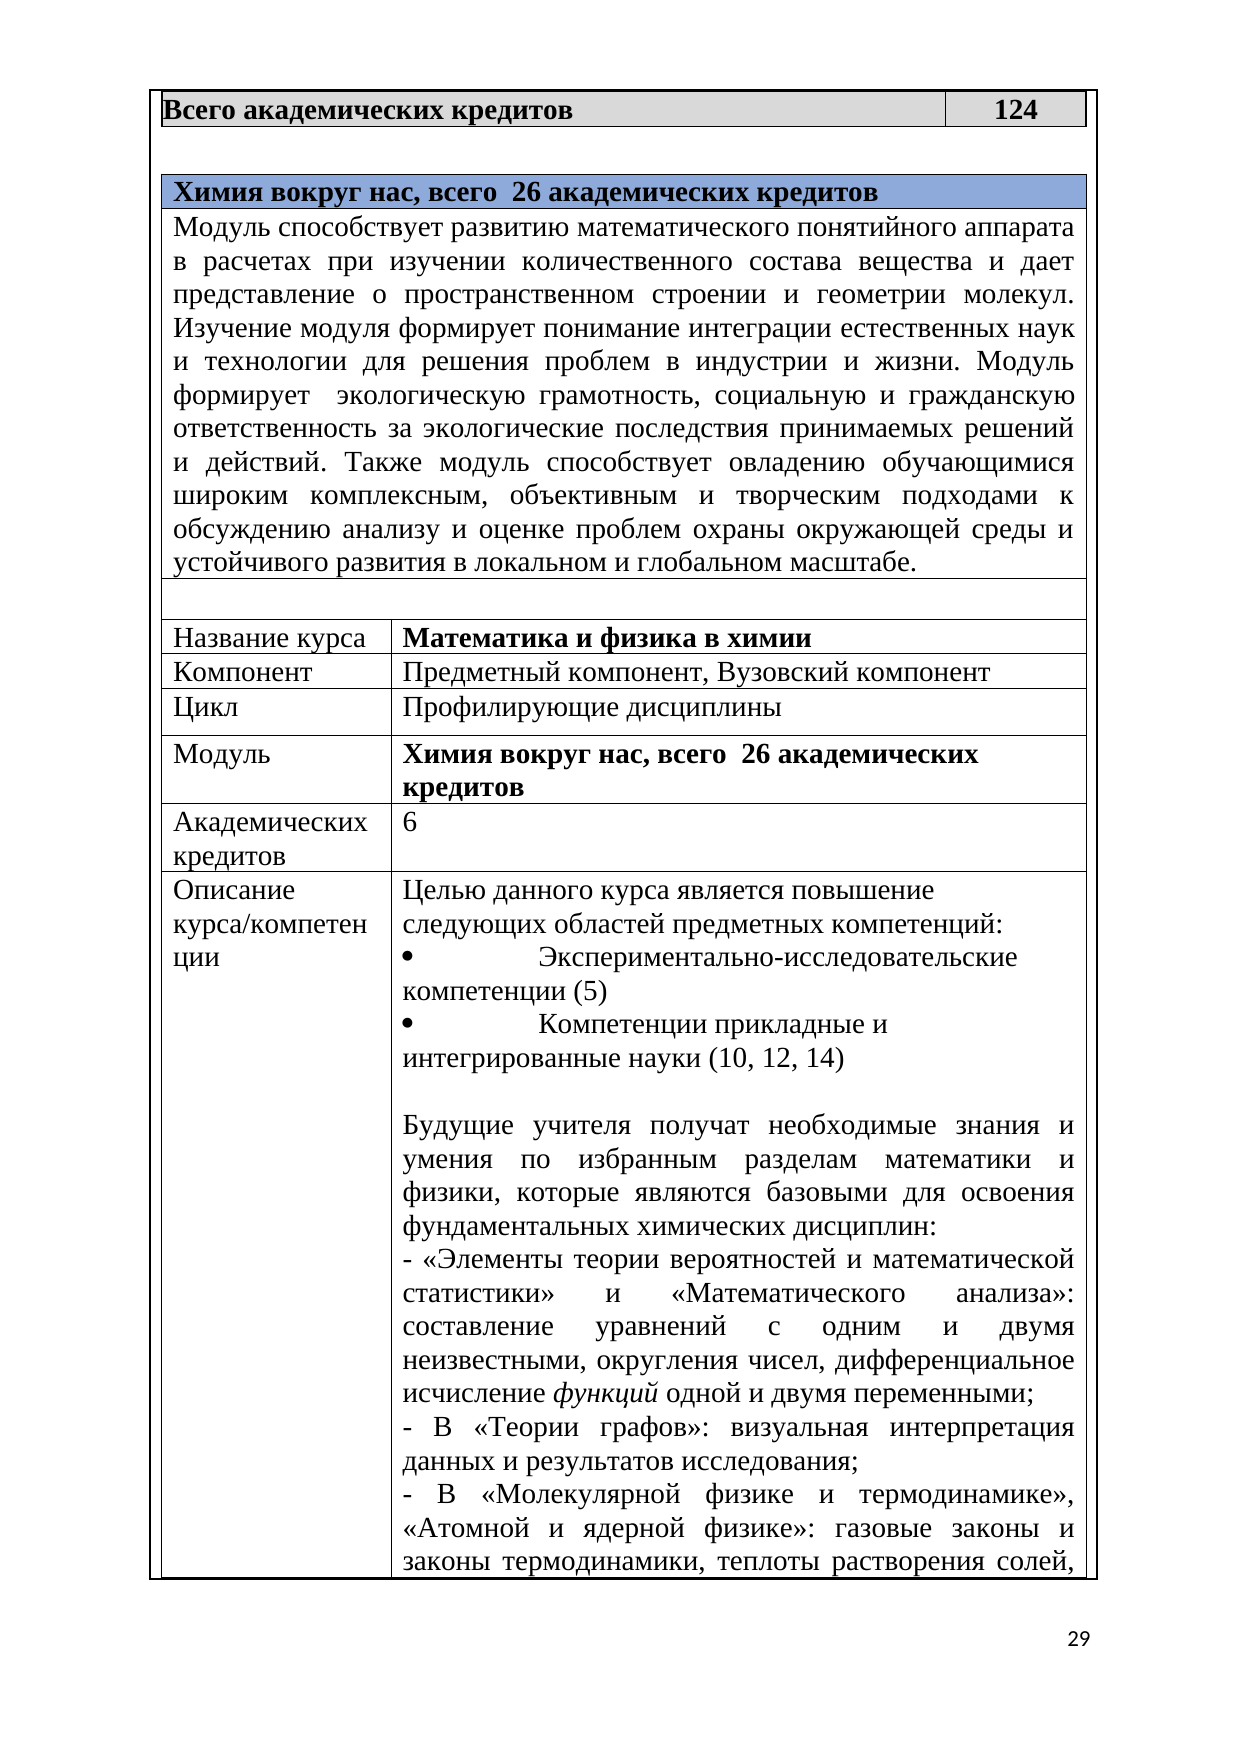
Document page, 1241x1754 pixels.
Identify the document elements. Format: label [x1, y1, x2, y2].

table_cell [151, 91, 1096, 1578]
